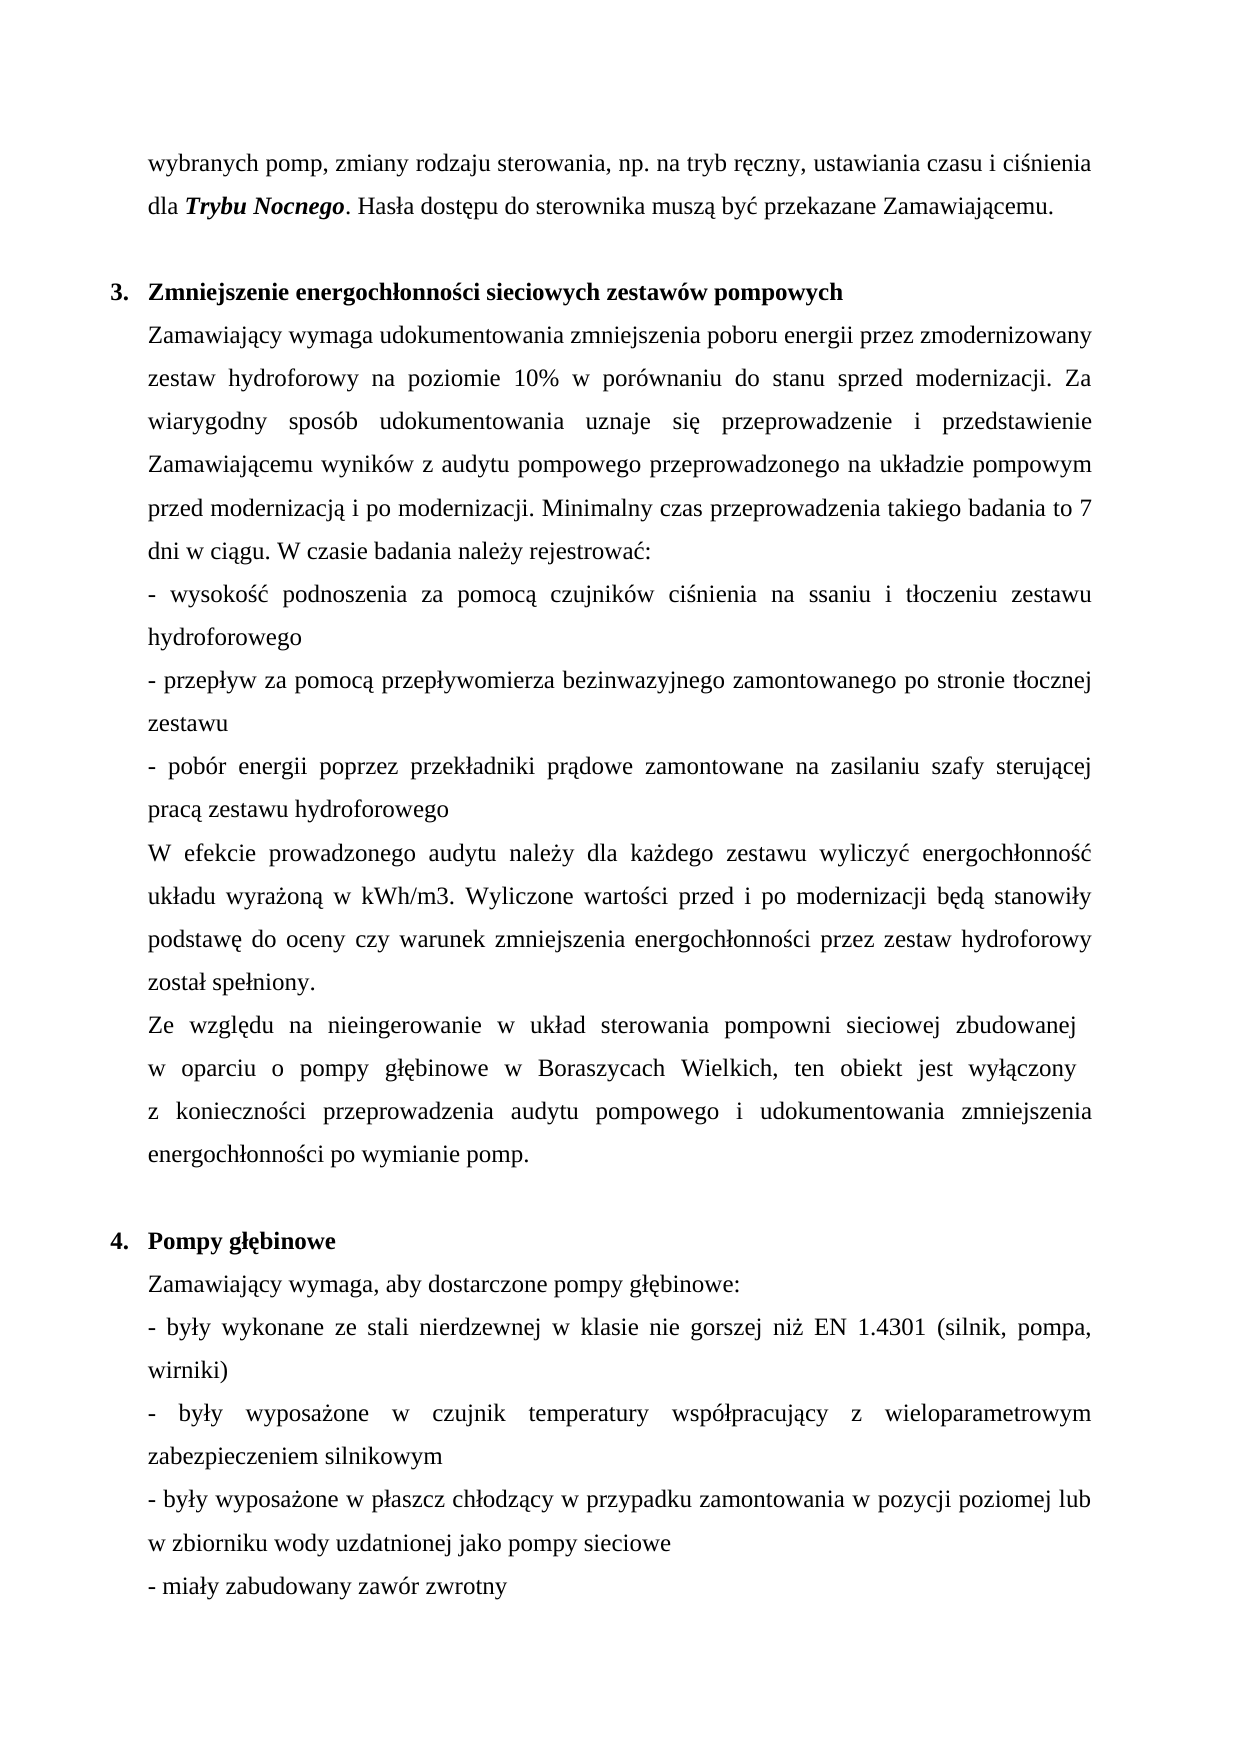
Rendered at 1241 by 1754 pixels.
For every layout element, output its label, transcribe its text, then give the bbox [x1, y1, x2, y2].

list Pompy głębinowe [110, 1226, 1093, 1254]
text W efekcie prowadzonego audytu należy dla każdego zestawu wyliczyć energochłonność układu wyrażoną w kWh/m3. Wyliczone wartości przed i po modernizacji będą stanowiły podstawę do oceny czy warunek zmniejszenia energochłonności przez zestaw hydroforowy został spełniony. [148, 838, 1093, 996]
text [148, 148, 1093, 219]
list Zmniejszenie energochłonności sieciowych zestawów pompowych [110, 277, 1093, 306]
text Zamawiający wymaga udokumentowania zmniejszenia poboru energii przez zmodernizowany zestaw hydroforowy na poziomie 10% w porównaniu do stanu sprzed modernizacji. Za wiarygodny sposób udokumentowania uznaje się przeprowadzenie i przedstawienie Zamawiającemu wyników z audytu pompowego przeprowadzonego na układzie pompowym przed modernizacją i po modernizacji. Minimalny czas przeprowadzenia takiego badania to 7 dni w ciągu. W czasie badania należy rejestrować: [148, 320, 1093, 564]
text - pobór energii poprzez przekładniki prądowe zamontowane na zasilaniu szafy sterującej pracą zestawu hydroforowego [148, 751, 1093, 823]
text - przepływ za pomocą przepływomierza bezinwazyjnego zamontowanego po stronie tłocznej zestawu [148, 665, 1093, 737]
text - były wykonane ze stali nierdzewnej w klasie nie gorszej niż EN 1.4301 (silnik, pompa, wirniki) [148, 1312, 1093, 1384]
text - miały zabudowany zawór zwrotny [148, 1571, 1093, 1599]
text - wysokość podnoszenia za pomocą czujników ciśnienia na ssaniu i tłoczeniu zestawu hydroforowego [148, 579, 1093, 651]
text Zamawiający wymaga, aby dostarczone pompy głębinowe: [148, 1269, 1093, 1298]
text - były wyposażone w czujnik temperatury współpracujący z wieloparametrowym zabezpieczeniem silnikowym [148, 1398, 1093, 1470]
text - były wyposażone w płaszcz chłodzący w przypadku zamontowania w pozycji poziomej lub w zbiorniku wody uzdatnionej jako pompy sieciowe [148, 1484, 1093, 1556]
text Ze względu na nieingerowanie w układ sterowania pompowni sieciowej zbudowanej w oparciu o pompy głębinowe w Boraszycach Wielkich, ten obiekt jest wyłączony z konieczności przeprowadzenia audytu pompowego i udokumentowania zmniejszenia energochłonności po wymianie pomp. [148, 1010, 1093, 1168]
